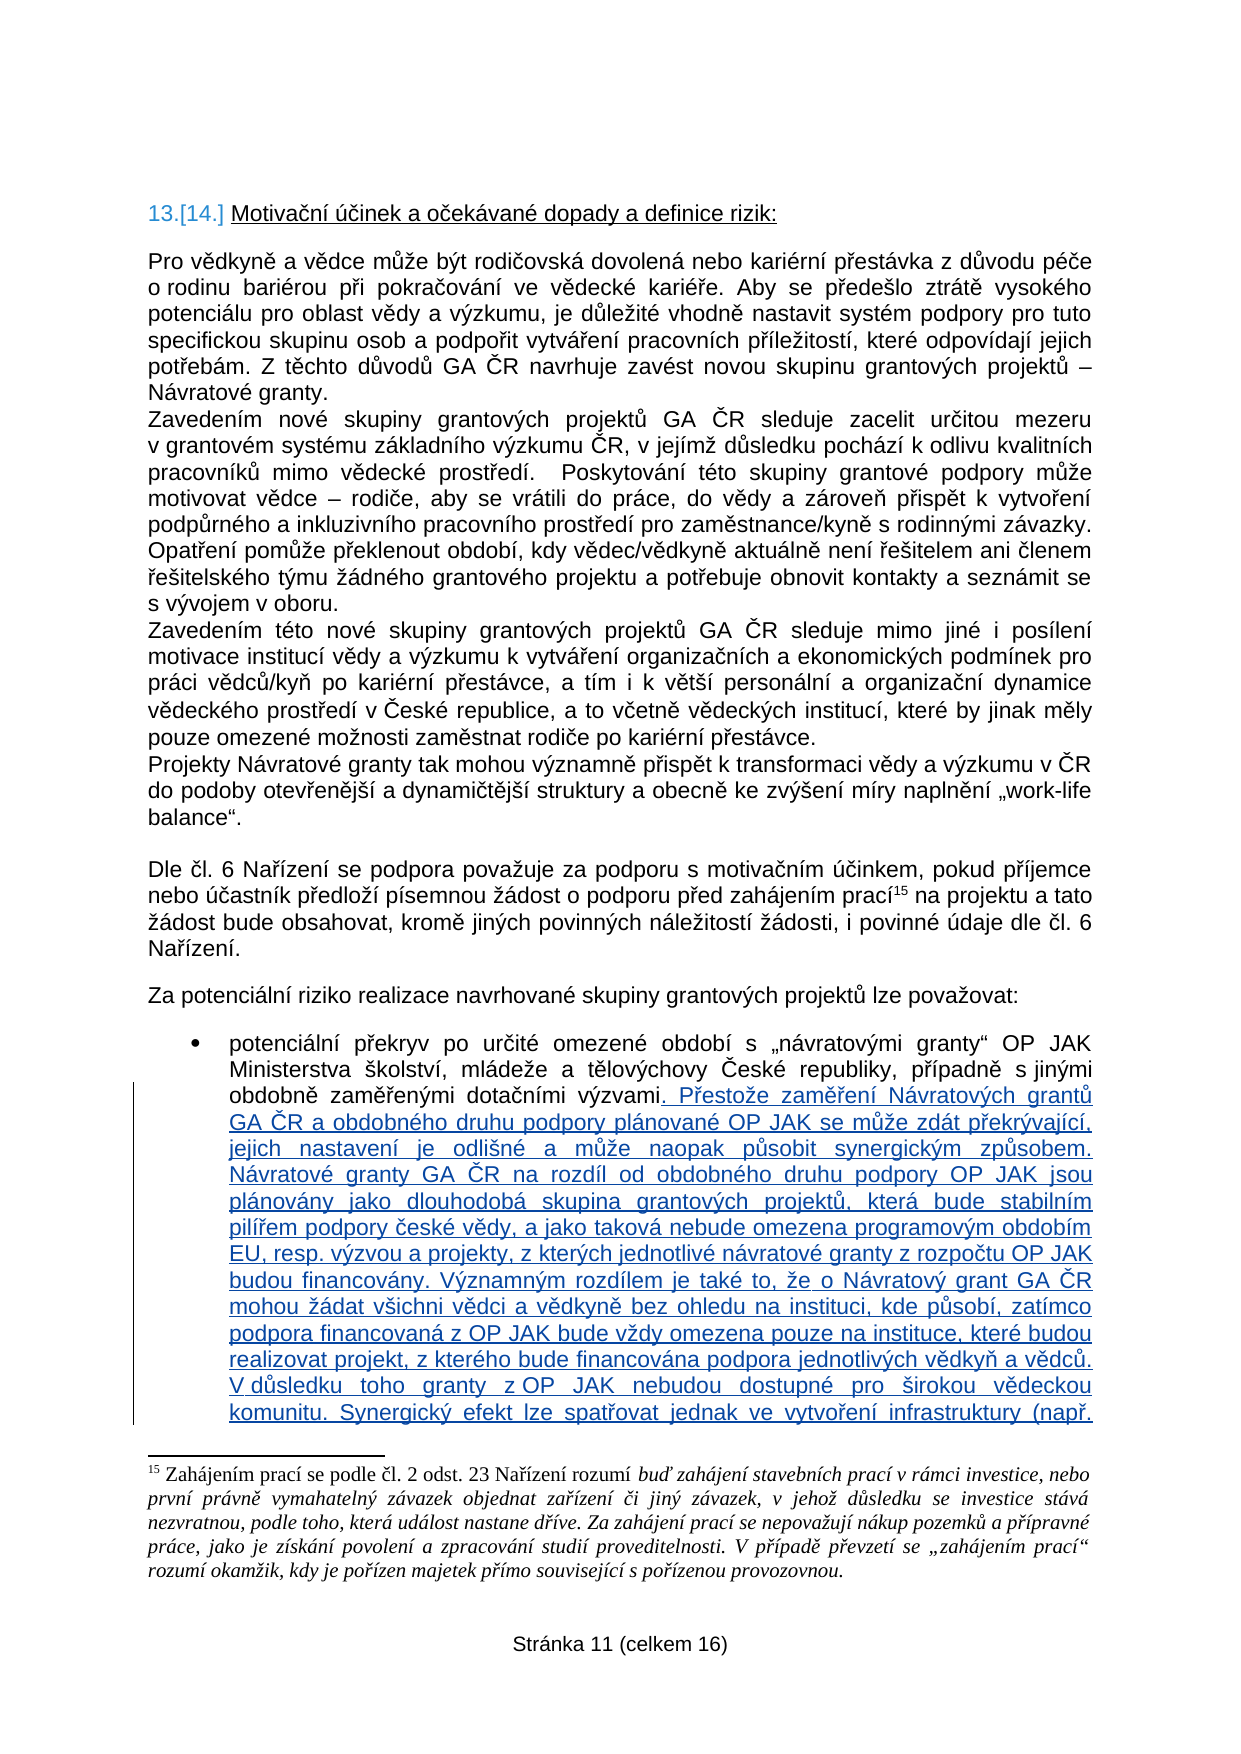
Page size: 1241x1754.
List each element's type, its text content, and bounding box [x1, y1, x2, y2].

text Pro vědkyně a vědce může být rodičovská dovolená nebo kariérní přestávka z důvodu péče o rodinu bariérou při pokračování ve vědecké kariéře. Aby se předešlo ztrátě vysokého potenciálu pro oblast vědy a výzkumu, je důležité vhodně nastavit systém podpory pro tuto specifickou skupinu osob a podpořit vytváření pracovních příležitostí, které odpovídají jejich potřebám. Z těchto důvodů GA ČR navrhuje zavést novou skupinu grantových projektů – Návratové granty. [148, 248, 1092, 406]
text Projekty Návratové granty tak mohou významně přispět k transformaci vědy a výzkumu v ČR do podoby otevřenější a dynamičtější struktury a obecně ke zvýšení míry naplnění „work-life balance“. [148, 751, 1092, 830]
text Dle čl. 6 Nařízení se podpora považuje za podporu s motivačním účinkem, pokud příjemce nebo účastník předloží písemnou žádost o podporu před zahájením prací na projektu a tato žádost bude obsahovat, kromě jiných povinných náležitostí žádosti, i povinné údaje dle čl. 6 Nařízení. [148, 856, 1092, 962]
list Motivační účinek a očekávané dopady a definice rizik: [148, 200, 1092, 227]
text Za potenciální riziko realizace navrhované skupiny grantových projektů lze považovat: [148, 982, 1092, 1009]
text Zavedením nové skupiny grantových projektů GA ČR sleduje zacelit určitou mezeru v grantovém systému základního výzkumu ČR, v jejímž důsledku pochází k odlivu kvalitních pracovníků mimo vědecké prostředí. Poskytování této skupiny grantové podpory může motivovat vědce – rodiče, aby se vrátili do práce, do vědy a zároveň přispět k vytvoření podpůrného a inkluzivního pracovního prostředí pro zaměstnance/kyně s rodinnými závazky. Opatření pomůže překlenout období, kdy vědec/vědkyně aktuálně není řešitelem ani členem řešitelského týmu žádného grantového projektu a potřebuje obnovit kontakty a seznámit se s vývojem v oboru. [148, 406, 1092, 617]
text Zavedením této nové skupiny grantových projektů GA ČR sleduje mimo jiné i posílení motivace institucí vědy a výzkumu k vytváření organizačních a ekonomických podmínek pro práci vědců/kyň po kariérní přestávce, a tím i k větší personální a organizační dynamice vědeckého prostředí v České republice, a to včetně vědeckých institucí, které by jinak měly pouze omezené možnosti zaměstnat rodiče po kariérní přestávce. [148, 617, 1092, 751]
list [191, 1029, 1092, 1425]
